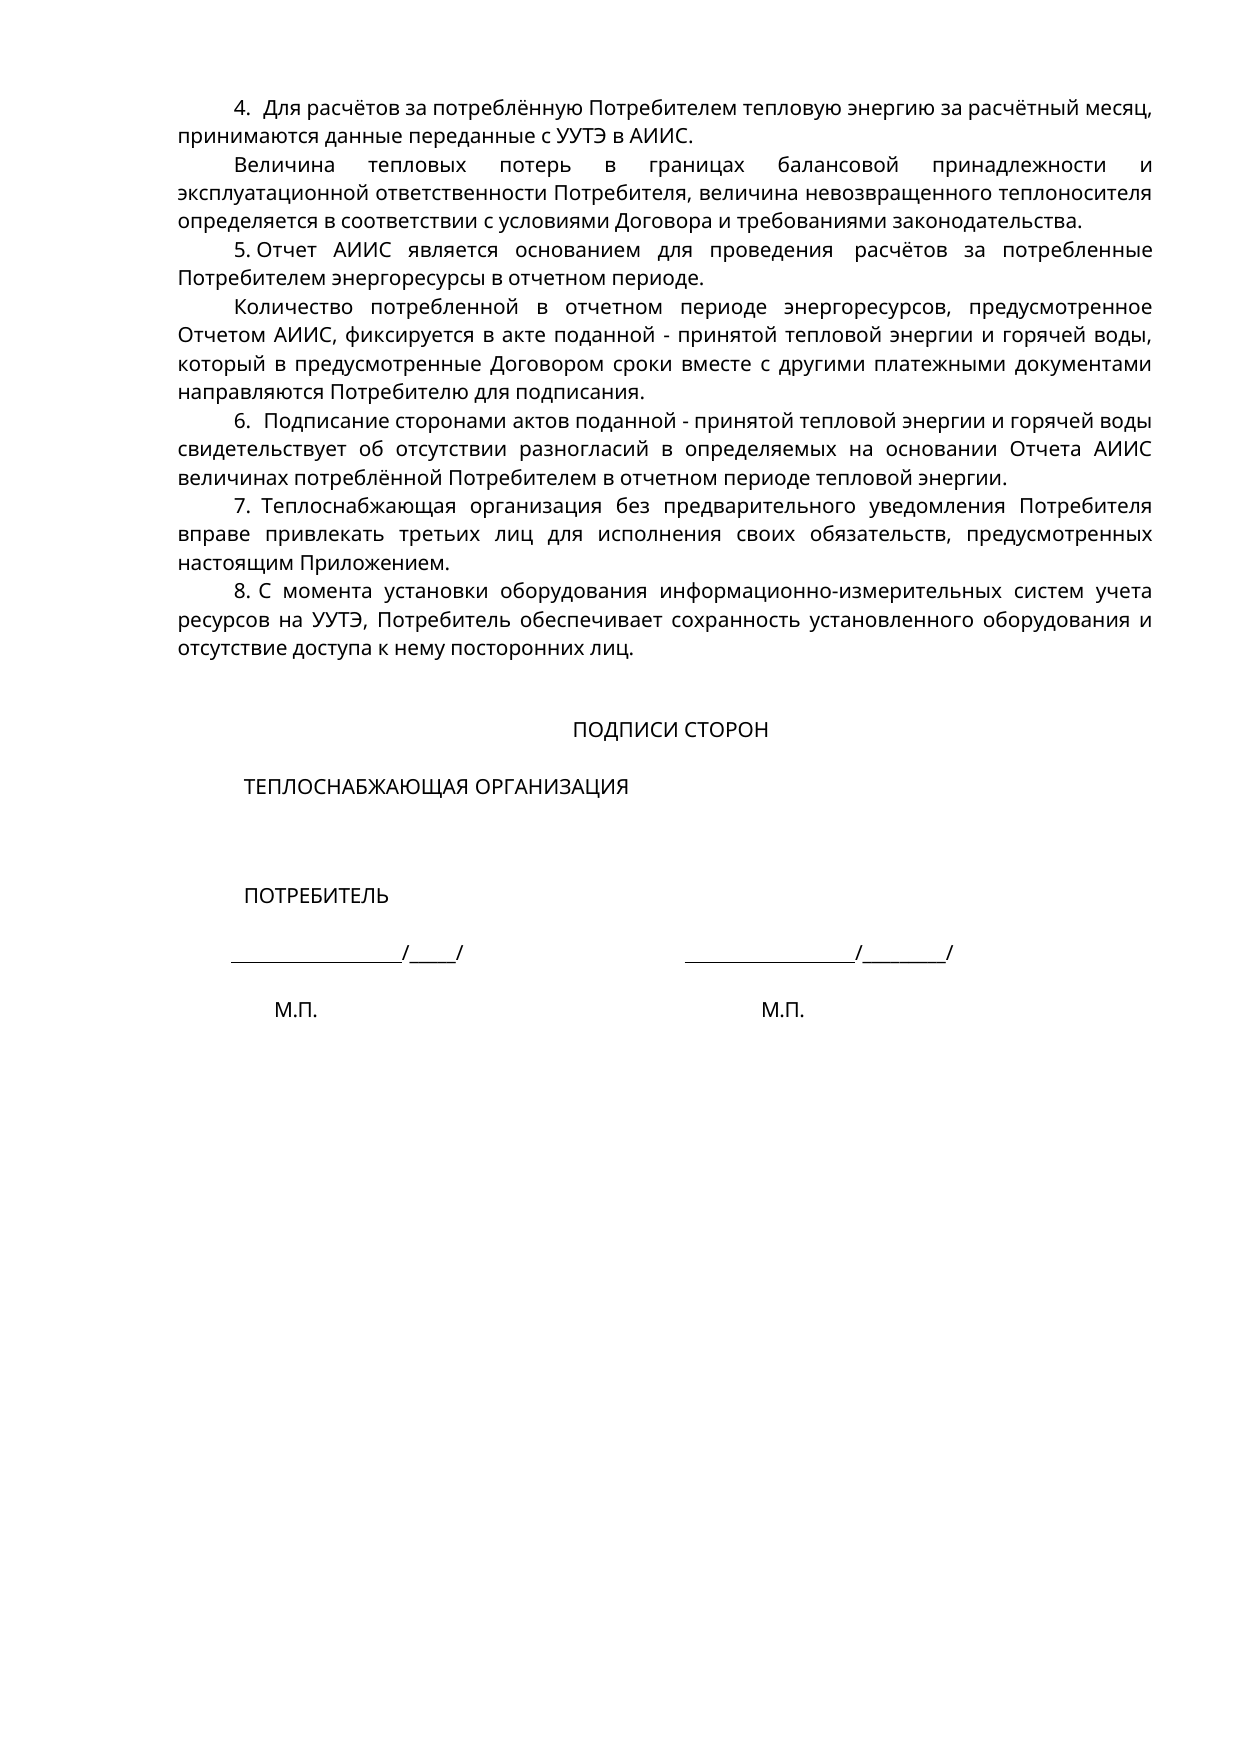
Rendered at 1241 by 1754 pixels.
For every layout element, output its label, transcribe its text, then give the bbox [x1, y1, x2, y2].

text /_____/ /_________/ М.П. М.П. [231, 938, 991, 1024]
list Подписание сторонами актов поданной - принятой тепловой энергии и горячей воды свидетельствует об отсутствии разногласий в определяемых на основании Отчета АИИС величинах потреблённой Потребителем в отчетном периоде тепловой энергии. [177, 406, 1153, 491]
list Теплоснабжающая организация без предварительного уведомления Потребителя вправе привлекать третьих лиц для исполнения своих обязательств, предусмотренных настоящим Приложением. [177, 491, 1153, 576]
text Количество потребленной в отчетном периоде энергоресурсов, предусмотренное Отчетом АИИС, фиксируется в акте поданной - принятой тепловой энергии и горячей воды, который в предусмотренные Договором сроки вместе с другими платежными документами направляются Потребителю для подписания. [177, 292, 1153, 406]
text ПОДПИСИ СТОРОН ТЕПЛОСНАБЖАЮЩАЯ ОРГАНИЗАЦИЯ ПОТРЕБИТЕЛЬ [244, 715, 826, 910]
text Величина тепловых потерь в границах балансовой принадлежности и эксплуатационной ответственности Потребителя, величина невозвращенного теплоносителя определяется в соответствии с условиями Договора и требованиями законодательства. [177, 150, 1153, 235]
list Для расчётов за потреблённую Потребителем тепловую энергию за расчётный месяц, принимаются данные переданные с УУТЭ в АИИС. [177, 93, 1152, 150]
list Отчет АИИС является основанием для проведения расчётов за потребленные Потребителем энергоресурсы в отчетном периоде. [177, 235, 1153, 292]
list С момента установки оборудования информационно-измерительных систем учета ресурсов на УУТЭ, Потребитель обеспечивает сохранность установленного оборудования и отсутствие доступа к нему посторонних лиц. [177, 576, 1152, 662]
